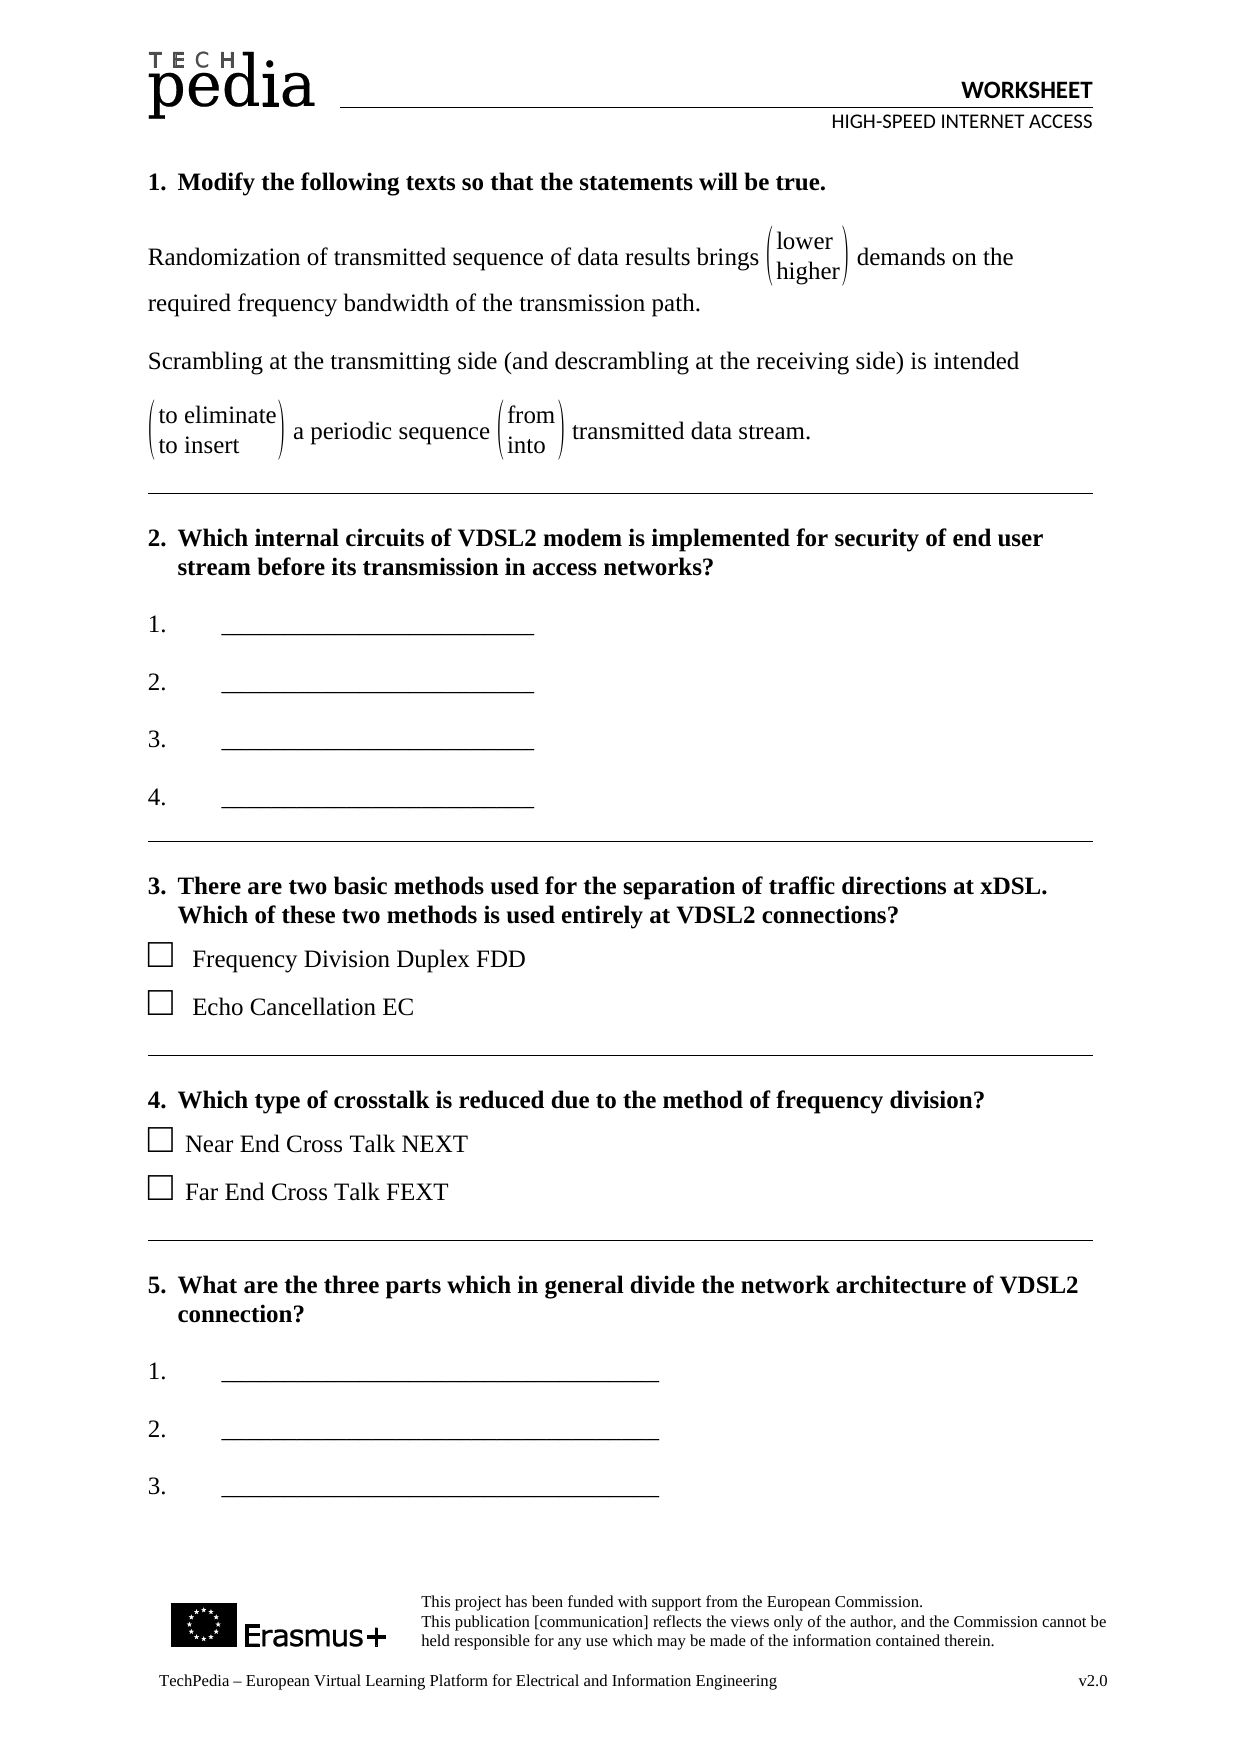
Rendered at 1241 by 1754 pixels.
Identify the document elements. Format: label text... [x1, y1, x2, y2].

text 4. _________________________ [148, 782, 1093, 810]
text Which internal circuits of VDSL2 modem is implemented for security of end user stream before its transmission in access networks? [148, 523, 1093, 580]
text 1. _________________________ [148, 609, 1093, 638]
text □ Far End Cross Talk FEXT [148, 1162, 1093, 1209]
text 1. ___________________________________ [148, 1356, 1093, 1385]
text 3. ___________________________________ [148, 1471, 1093, 1500]
text 2. ___________________________________ [148, 1414, 1093, 1443]
text a periodic sequence transmitted data stream. [148, 399, 1093, 462]
text Modify the following texts so that the statements will be true. [148, 167, 1093, 196]
text 3. _________________________ [148, 724, 1093, 753]
list □ Echo Cancellation EC [148, 976, 1093, 1024]
list □ Frequency Division Duplex FDD [148, 928, 1093, 976]
text There are two basic methods used for the separation of traffic directions at xDSL. Which of these two methods is used entirely at VDSL2 connections? [148, 871, 1093, 928]
text What are the three parts which in general divide the network architecture of VDSL2 connection? [148, 1270, 1093, 1328]
text □ Near End Cross Talk NEXT [148, 1114, 1093, 1162]
text Scrambling at the transmitting side (and descrambling at the receiving side) is intended [148, 346, 1093, 375]
text 2. _________________________ [148, 667, 1093, 695]
text Randomization of transmitted sequence of data results brings demands on the required frequency bandwidth of the transmission path. [148, 225, 1093, 317]
text Which type of crosstalk is reduced due to the method of frequency division? [148, 1085, 1093, 1114]
